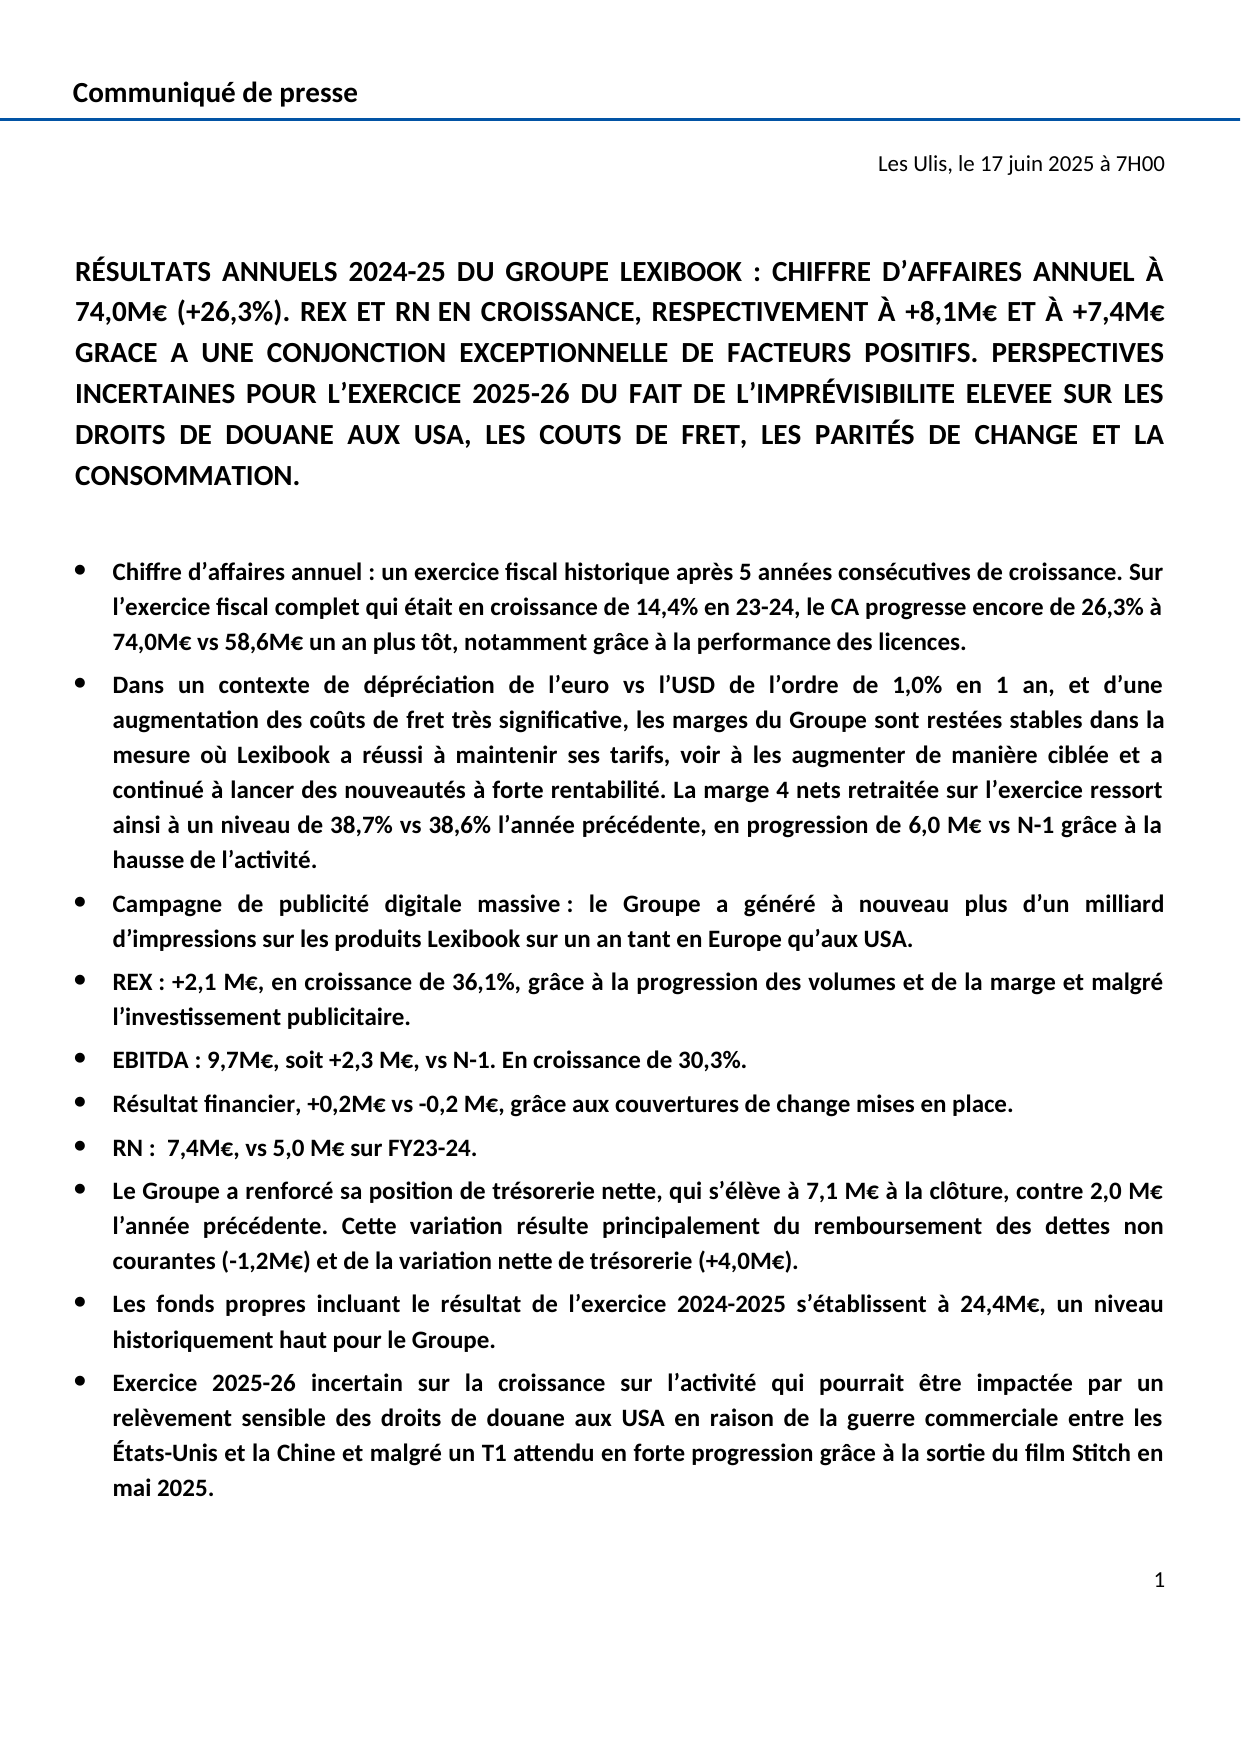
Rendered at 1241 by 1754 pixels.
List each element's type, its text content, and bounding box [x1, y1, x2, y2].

list Chiffre d’affaires annuel : un exercice fiscal historique après 5 années consécutives de croissance. Sur l’exercice fiscal complet qui était en croissance de 14,4% en 23-24, le CA progresse encore de 26,3% à 74,0M€ vs 58,6M€ un an plus tôt, notamment grâce à la performance des licences. [75, 556, 1165, 656]
list Dans un contexte de dépréciation de l’euro vs l’USD de l’ordre de 1,0% en 1 an, et d’une augmentation des coûts de fret très significative, les marges du Groupe sont restées stables dans la mesure où Lexibook a réussi à maintenir ses tarifs, voir à les augmenter de manière ciblée et a continué à lancer des nouveautés à forte rentabilité. La marge 4 nets retraitée sur l’exercice ressort ainsi à un niveau de 38,7% vs 38,6% l’année précédente, en progression de 6,0 M€ vs N-1 grâce à la hausse de l’activité. [75, 669, 1165, 875]
list REX : +2,1 M€, en croissance de 36,1%, grâce à la progression des volumes et de la marge et malgré l’investissement publicitaire. [75, 966, 1165, 1032]
list Les fonds propres incluant le résultat de l’exercice 2024-2025 s’établissent à 24,4M€, un niveau historiquement haut pour le Groupe. [75, 1289, 1165, 1354]
list RN : 7,4M€, vs 5,0 M€ sur FY23-24. [75, 1132, 1165, 1162]
list Le Groupe a renforcé sa position de trésorerie nette, qui s’élève à 7,1 M€ à la clôture, contre 2,0 M€ l’année précédente. Cette variation résulte principalement du remboursement des dettes non courantes (-1,2M€) et de la variation nette de trésorerie (+4,0M€). [75, 1175, 1165, 1276]
list Campagne de publicité digitale massive : le Groupe a généré à nouveau plus d’un milliard d’impressions sur les produits Lexibook sur un an tant en Europe qu’aux USA. [75, 888, 1165, 953]
list Résultat financier, +0,2M€ vs -0,2 M€, grâce aux couvertures de change mises en place. [75, 1088, 1165, 1119]
list Exercice 2025-26 incertain sur la croissance sur l’activité qui pourrait être impactée par un relèvement sensible des droits de douane aux USA en raison de la guerre commerciale entre les États-Unis et la Chine et malgré un T1 attendu en forte progression grâce à la sortie du film Stitch en mai 2025. [75, 1367, 1165, 1503]
list EBITDA : 9,7M€, soit +2,3 M€, vs N-1. En croissance de 30,3%. [75, 1044, 1165, 1075]
text Les Ulis, le 17 juin 2025 à 7H00 [75, 149, 1165, 178]
text RÉSULTATS ANNUELS 2024-25 du GROUPE Lexibook : CHIFFRE D’AFFAIRES ANNUEL À 74,0M€ (+26,3%). REX et rn EN CROISsance, RESPECTIVEMENT À +8,1M€ ET À +7,4M€ GRACE A UNE CONJONCTION exceptionnelle DE FACTEURS POSITIFS. Perspectives incertaines pour l’exercice 2025-26 du fait DE l’imprévisibilite elevee SUR LES DROITS DE DOUANE AUX USA, lES COUTS de fret, lES parités de change ET LA CONSOMMATION. [75, 253, 1165, 493]
